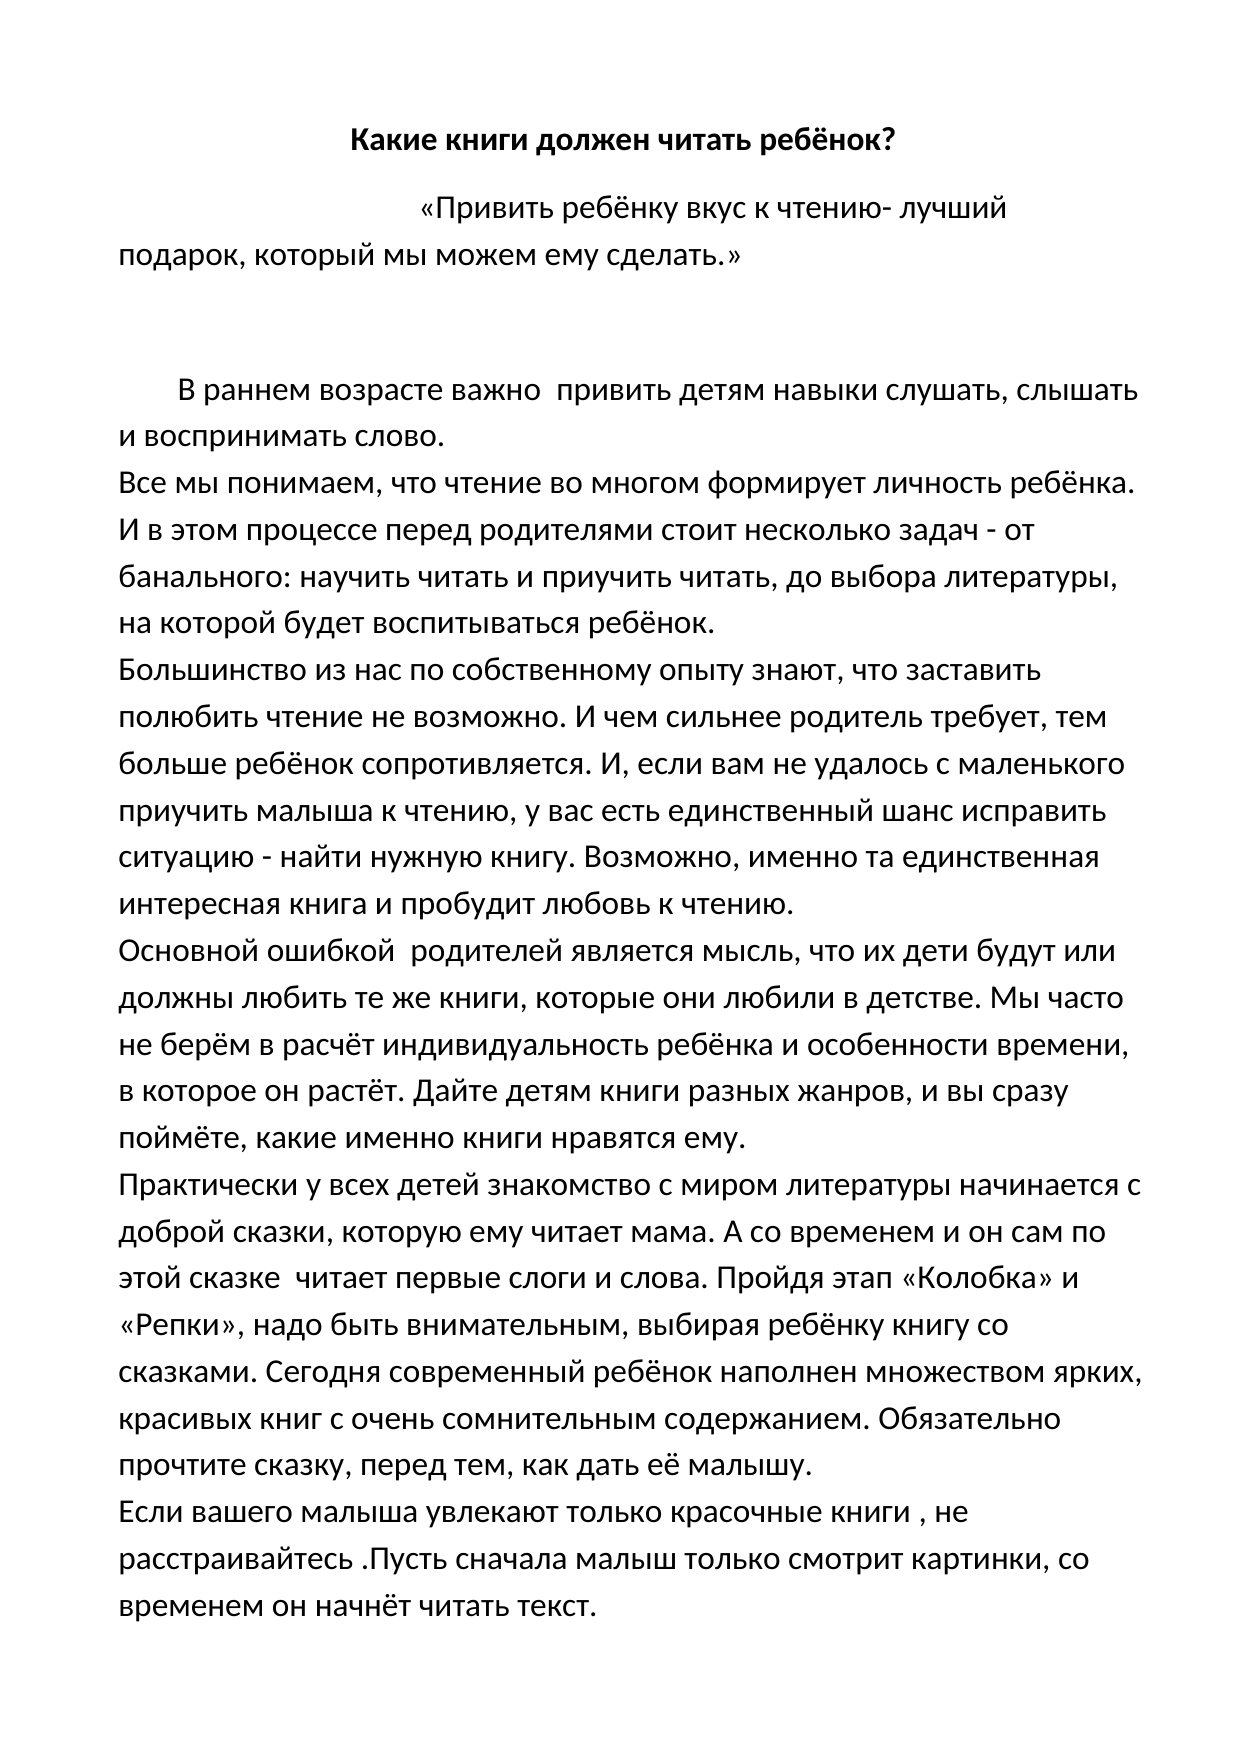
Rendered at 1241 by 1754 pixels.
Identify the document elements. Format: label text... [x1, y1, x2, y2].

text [118, 368, 1152, 1624]
text «Привить ребёнку вкус к чтению- лучший подарок, который мы можем ему сделать.» [118, 186, 1152, 273]
text Какие книги должен читать ребёнок? [118, 118, 1152, 159]
